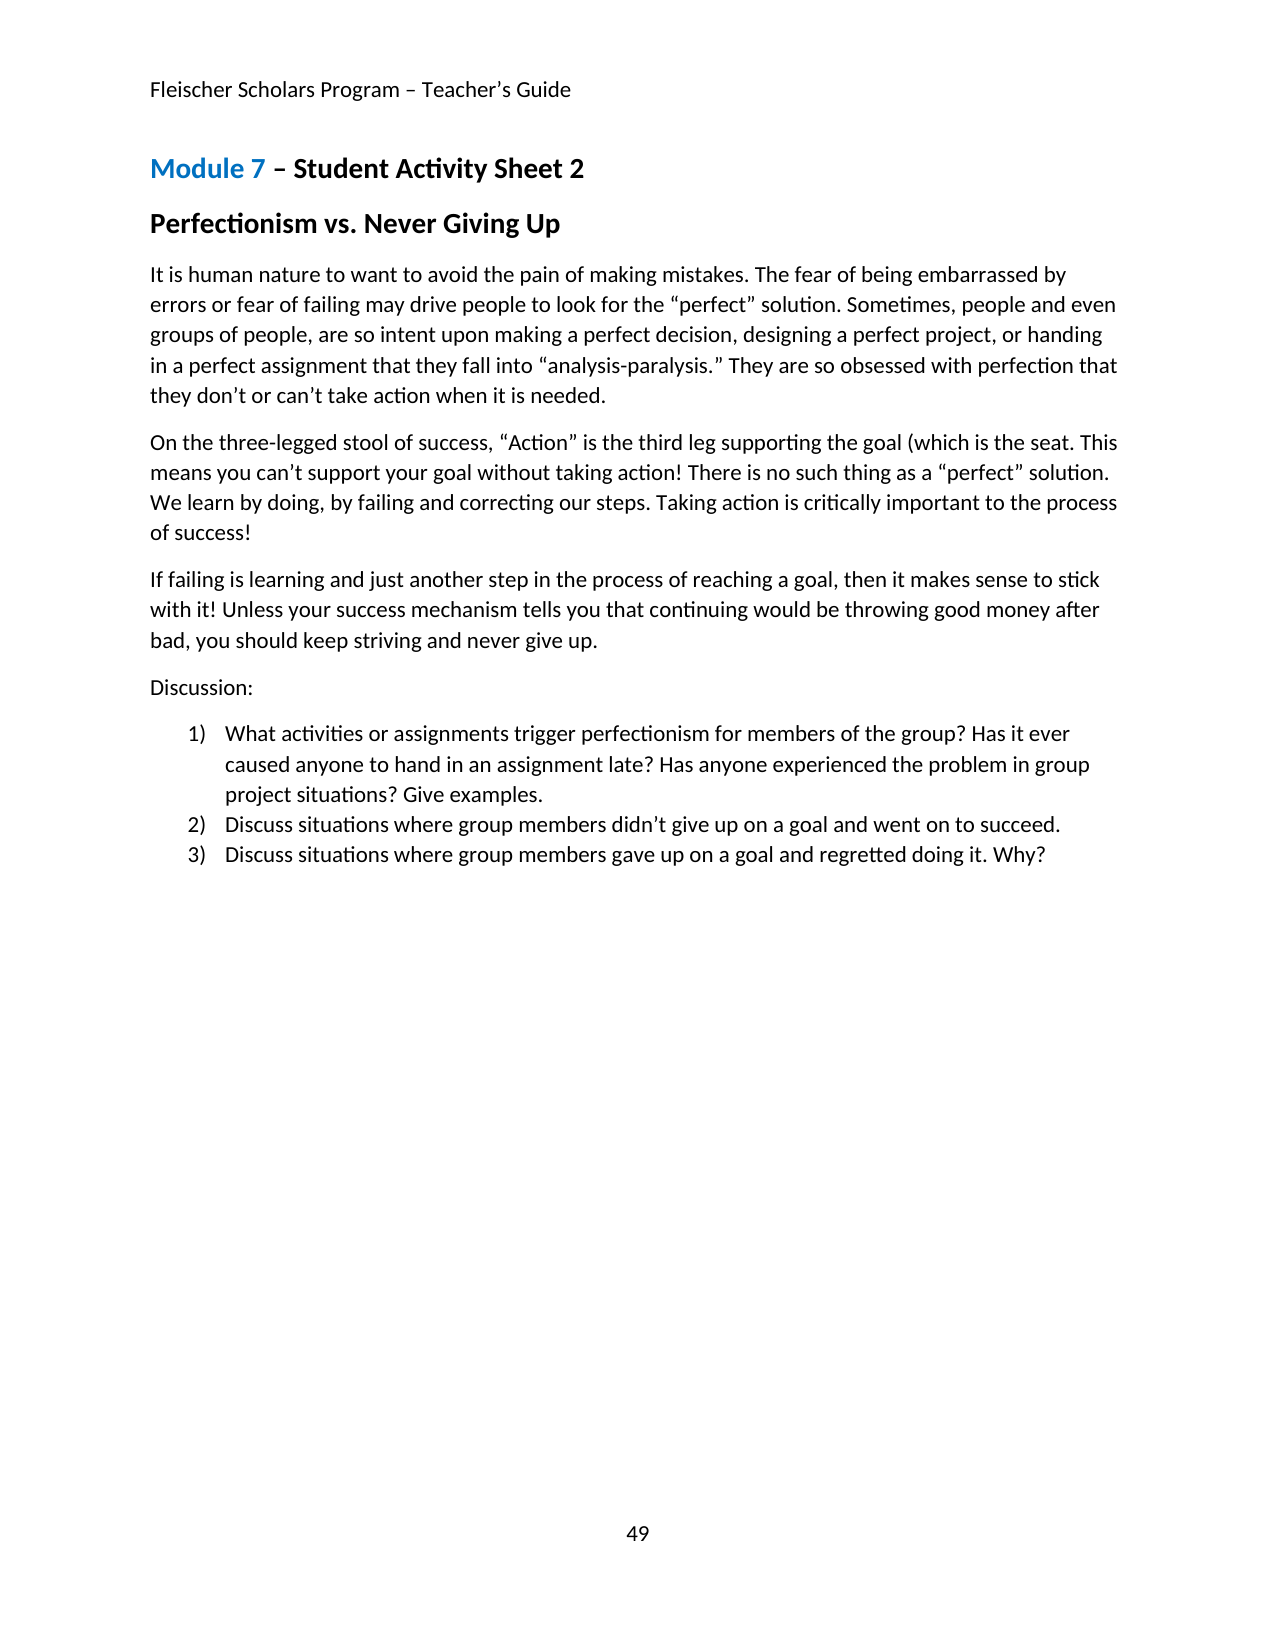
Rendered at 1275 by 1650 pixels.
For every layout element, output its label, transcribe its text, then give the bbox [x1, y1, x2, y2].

text It is human nature to want to avoid the pain of making mistakes. The fear of being embarrassed by errors or fear of failing may drive people to look for the “perfect” solution. Sometimes, people and even groups of people, are so intent upon making a perfect decision, designing a perfect project, or handing in a perfect assignment that they fall into “analysis-paralysis.” They are so obsessed with perfection that they don’t or can’t take action when it is needed. [150, 260, 1125, 409]
text Perfectionism vs. Never Giving Up [150, 205, 1125, 241]
text On the three-legged stool of success, “Action” is the third leg supporting the goal (which is the seat. This means you can’t support your goal without taking action! There is no such thing as a “perfect” solution. We learn by doing, by failing and correcting our steps. Taking action is critically important to the process of success! [150, 428, 1125, 547]
list Discuss situations where group members gave up on a goal and regretted doing it. Why? [187, 840, 1125, 868]
text Module 7 – Student Activity Sheet 2 [150, 150, 1125, 186]
list What activities or assignments trigger perfectionism for members of the group? Has it ever caused anyone to hand in an assignment late? Has anyone experienced the problem in group project situations? Give examples. [187, 719, 1125, 808]
text Discussion: [150, 673, 1125, 701]
list Discuss situations where group members didn’t give up on a goal and went on to succeed. [187, 810, 1125, 838]
text If failing is learning and just another step in the process of reaching a goal, then it makes sense to stick with it! Unless your success mechanism tells you that continuing would be throwing good money after bad, you should keep striving and never give up. [150, 565, 1125, 654]
